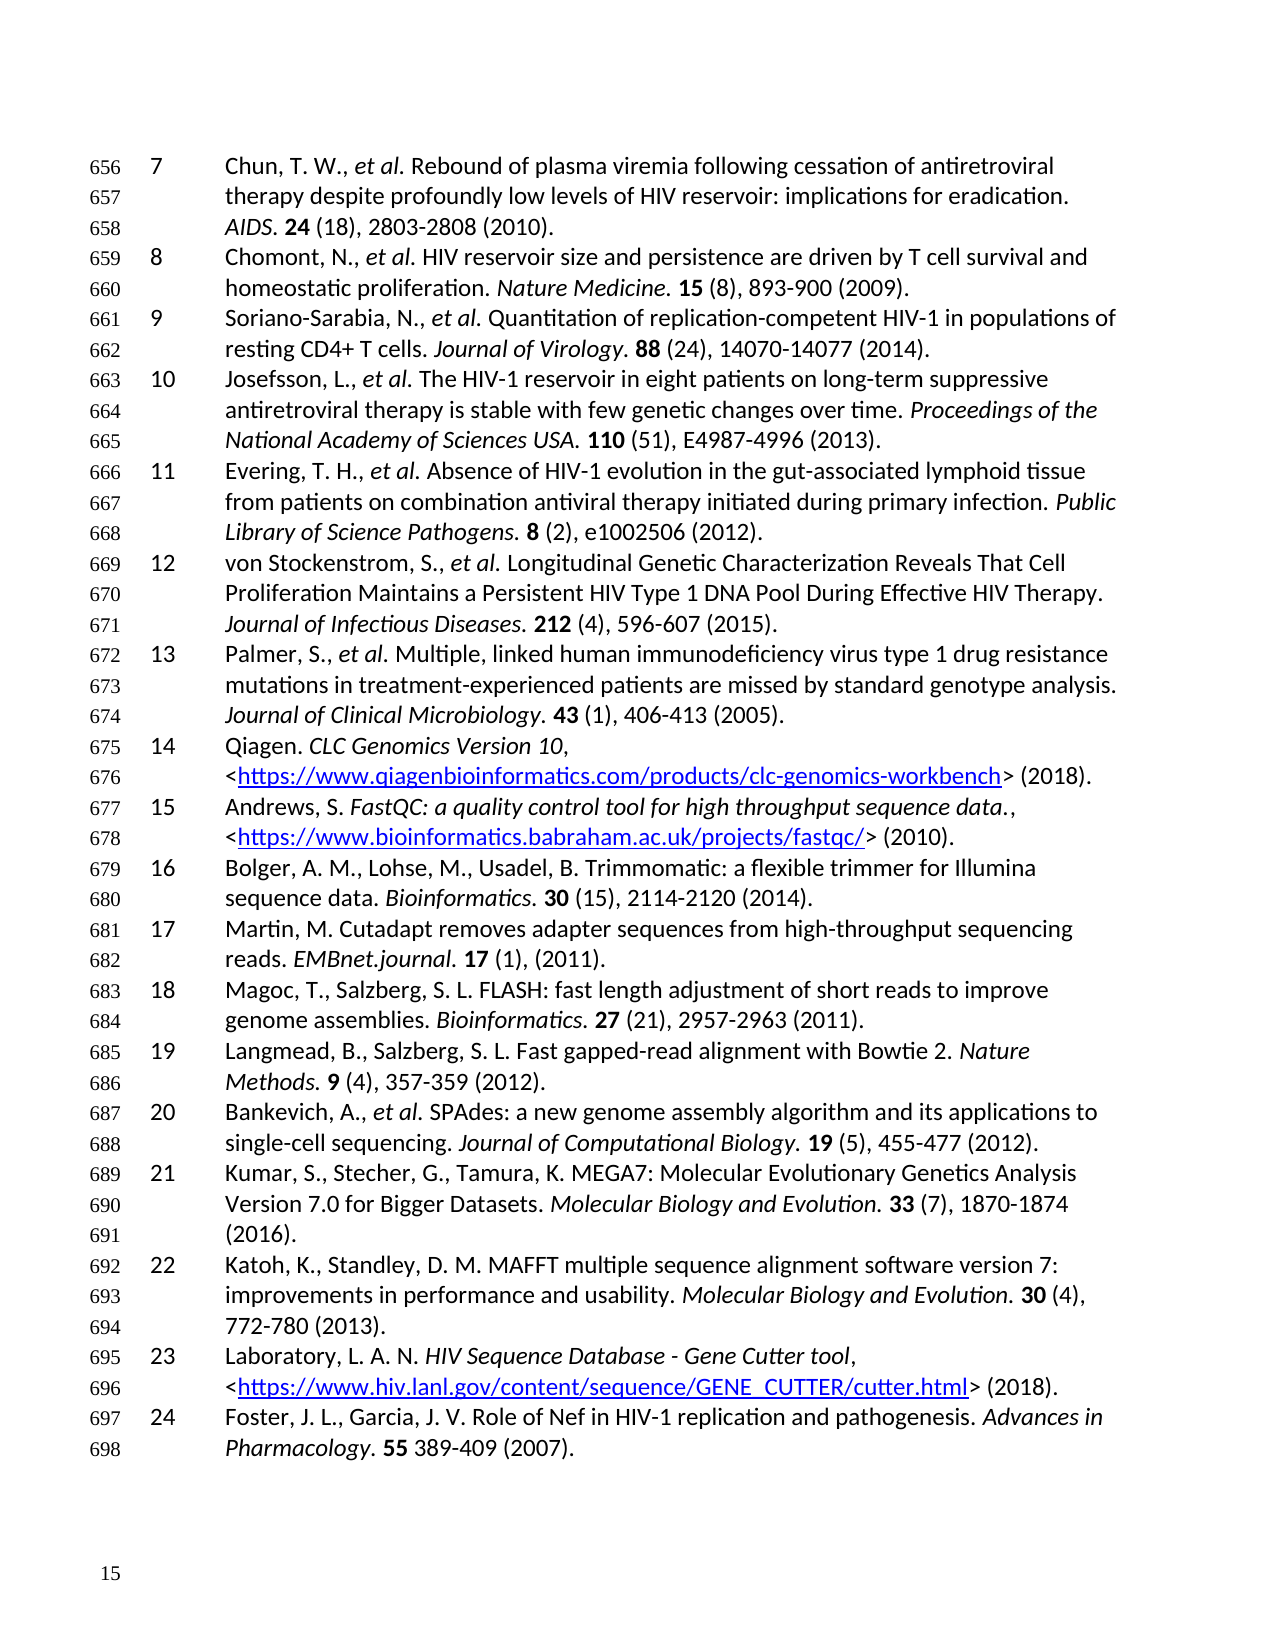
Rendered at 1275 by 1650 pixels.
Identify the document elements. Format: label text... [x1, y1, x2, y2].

text 21 Kumar, S., Stecher, G., Tamura, K. MEGA7: Molecular Evolutionary Genetics Analysis Version 7.0 for Bigger Datasets. Molecular Biology and Evolution. 33 (7), 1870-1874 (2016). [150, 1157, 1125, 1249]
text 11 Evering, T. H., et al. Absence of HIV-1 evolution in the gut-associated lymphoid tissue from patients on combination antiviral therapy initiated during primary infection. Public Library of Science Pathogens. 8 (2), e1002506 (2012). [150, 455, 1125, 547]
text 24 Foster, J. L., Garcia, J. V. Role of Nef in HIV-1 replication and pathogenesis. Advances in Pharmacology. 55 389-409 (2007). [150, 1401, 1125, 1462]
text 9 Soriano-Sarabia, N., et al. Quantitation of replication-competent HIV-1 in populations of resting CD4+ T cells. Journal of Virology. 88 (24), 14070-14077 (2014). [150, 303, 1125, 364]
text 23 Laboratory, L. A. N. HIV Sequence Database - Gene Cutter tool, <https://www.hiv.lanl.gov/content/sequence/GENE_CUTTER/cutter.html> (2018). [150, 1340, 1125, 1401]
text 17 Martin, M. Cutadapt removes adapter sequences from high-throughput sequencing reads. EMBnet.journal. 17 (1), (2011). [150, 913, 1125, 974]
text 16 Bolger, A. M., Lohse, M., Usadel, B. Trimmomatic: a flexible trimmer for Illumina sequence data. Bioinformatics. 30 (15), 2114-2120 (2014). [150, 852, 1125, 913]
text 22 Katoh, K., Standley, D. M. MAFFT multiple sequence alignment software version 7: improvements in performance and usability. Molecular Biology and Evolution. 30 (4), 772-780 (2013). [150, 1249, 1125, 1340]
text 13 Palmer, S., et al. Multiple, linked human immunodeficiency virus type 1 drug resistance mutations in treatment-experienced patients are missed by standard genotype analysis. Journal of Clinical Microbiology. 43 (1), 406-413 (2005). [150, 638, 1125, 730]
text 20 Bankevich, A., et al. SPAdes: a new genome assembly algorithm and its applications to single-cell sequencing. Journal of Computational Biology. 19 (5), 455-477 (2012). [150, 1096, 1125, 1157]
text 15 Andrews, S. FastQC: a quality control tool for high throughput sequence data., <https://www.bioinformatics.babraham.ac.uk/projects/fastqc/> (2010). [150, 791, 1125, 852]
text 18 Magoc, T., Salzberg, S. L. FLASH: fast length adjustment of short reads to improve genome assemblies. Bioinformatics. 27 (21), 2957-2963 (2011). [150, 974, 1125, 1035]
text 14 Qiagen. CLC Genomics Version 10, <https://www.qiagenbioinformatics.com/products/clc-genomics-workbench> (2018). [150, 730, 1125, 791]
text 10 Josefsson, L., et al. The HIV-1 reservoir in eight patients on long-term suppressive antiretroviral therapy is stable with few genetic changes over time. Proceedings of the National Academy of Sciences USA. 110 (51), E4987-4996 (2013). [150, 364, 1125, 455]
text 7 Chun, T. W., et al. Rebound of plasma viremia following cessation of antiretroviral therapy despite profoundly low levels of HIV reservoir: implications for eradication. AIDS. 24 (18), 2803-2808 (2010). [150, 150, 1125, 242]
text 8 Chomont, N., et al. HIV reservoir size and persistence are driven by T cell survival and homeostatic proliferation. Nature Medicine. 15 (8), 893-900 (2009). [150, 242, 1125, 303]
text 19 Langmead, B., Salzberg, S. L. Fast gapped-read alignment with Bowtie 2. Nature Methods. 9 (4), 357-359 (2012). [150, 1035, 1125, 1096]
text 12 von Stockenstrom, S., et al. Longitudinal Genetic Characterization Reveals That Cell Proliferation Maintains a Persistent HIV Type 1 DNA Pool During Effective HIV Therapy. Journal of Infectious Diseases. 212 (4), 596-607 (2015). [150, 547, 1125, 638]
